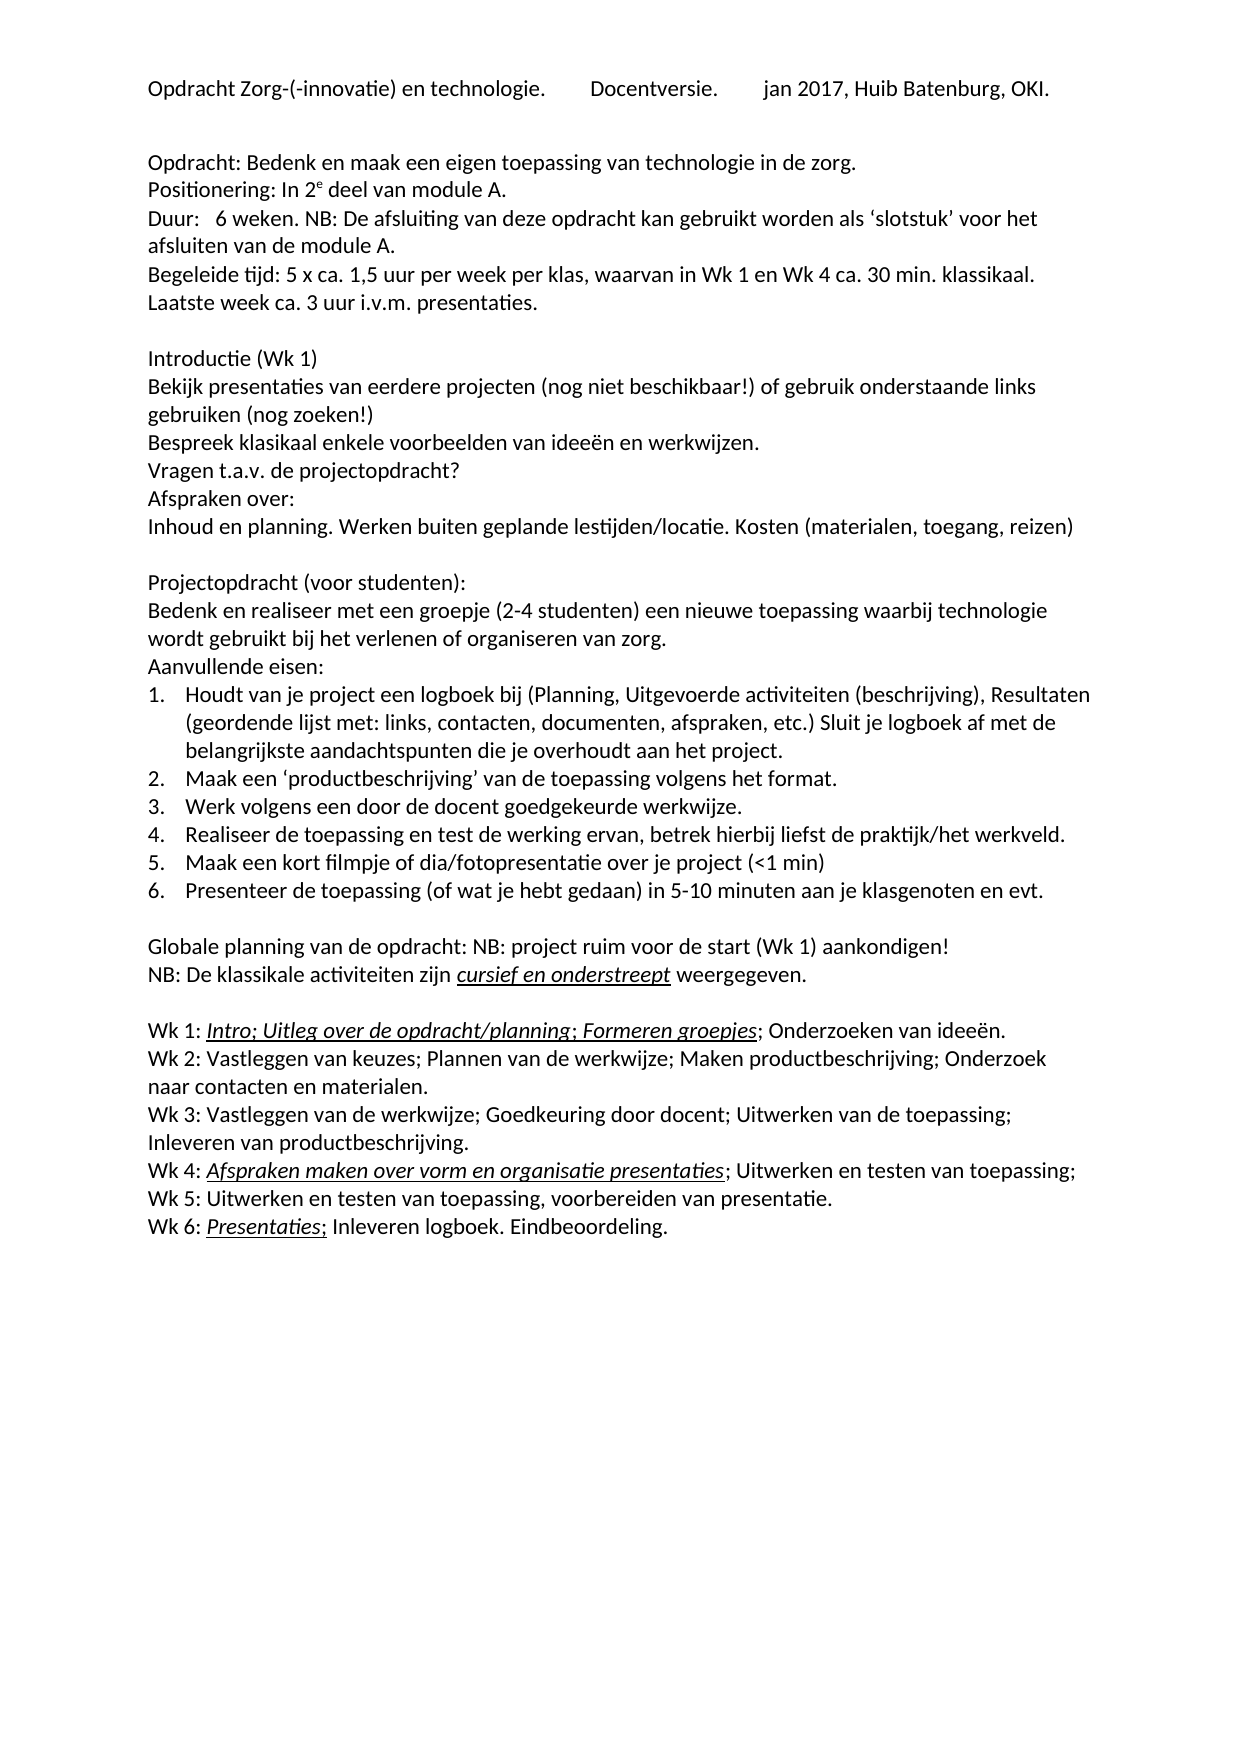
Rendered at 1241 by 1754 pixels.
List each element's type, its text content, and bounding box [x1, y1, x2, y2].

text Wk 3: Vastleggen van de werkwijze; Goedkeuring door docent; Uitwerken van de toepassing; Inleveren van productbeschrijving. [148, 1100, 1093, 1156]
text Duur: 6 weken. NB: De afsluiting van deze opdracht kan gebruikt worden als ‘slotstuk’ voor het afsluiten van de module A. [148, 204, 1093, 260]
text Vragen t.a.v. de projectopdracht? [148, 456, 1093, 484]
text Projectopdracht (voor studenten): [148, 568, 1093, 596]
list Maak een ‘productbeschrijving’ van de toepassing volgens het format. [148, 764, 1093, 792]
text Wk 2: Vastleggen van keuzes; Plannen van de werkwijze; Maken productbeschrijving; Onderzoek naar contacten en materialen. [148, 1044, 1093, 1100]
text Opdracht: Bedenk en maak een eigen toepassing van technologie in de zorg. [148, 148, 1093, 176]
text Wk 1: Intro; Uitleg over de opdracht/planning; Formeren groepjes; Onderzoeken van ideeën. [148, 1016, 1093, 1044]
text Bedenk en realiseer met een groepje (2-4 studenten) een nieuwe toepassing waarbij technologie wordt gebruikt bij het verlenen of organiseren van zorg. [148, 596, 1093, 652]
text Wk 6: Presentaties; Inleveren logboek. Eindbeoordeling. [148, 1212, 1093, 1240]
list Presenteer de toepassing (of wat je hebt gedaan) in 5-10 minuten aan je klasgenoten en evt. [148, 876, 1093, 904]
text Introductie (Wk 1) [148, 344, 1093, 372]
text Bespreek klasikaal enkele voorbeelden van ideeën en werkwijzen. [148, 428, 1093, 456]
text Aanvullende eisen: [148, 652, 1093, 680]
list Werk volgens een door de docent goedgekeurde werkwijze. [148, 792, 1093, 820]
text Inhoud en planning. Werken buiten geplande lestijden/locatie. Kosten (materialen, toegang, reizen) [148, 512, 1093, 540]
text Globale planning van de opdracht: NB: project ruim voor de start (Wk 1) aankondigen! [148, 932, 1093, 960]
list Maak een kort filmpje of dia/fotopresentatie over je project (<1 min) [148, 848, 1093, 876]
text Wk 5: Uitwerken en testen van toepassing, voorbereiden van presentatie. [148, 1184, 1093, 1212]
text Wk 4: Afspraken maken over vorm en organisatie presentaties; Uitwerken en testen van toepassing; [148, 1156, 1093, 1184]
text Afspraken over: [148, 484, 1093, 512]
text Bekijk presentaties van eerdere projecten (nog niet beschikbaar!) of gebruik onderstaande links gebruiken (nog zoeken!) [148, 372, 1093, 428]
text Positionering: In 2e deel van module A. [148, 176, 1093, 204]
text NB: De klassikale activiteiten zijn cursief en onderstreept weergegeven. [148, 960, 1093, 988]
text Begeleide tijd: 5 x ca. 1,5 uur per week per klas, waarvan in Wk 1 en Wk 4 ca. 30 min. klassikaal. Laatste week ca. 3 uur i.v.m. presentaties. [148, 260, 1093, 316]
list Realiseer de toepassing en test de werking ervan, betrek hierbij liefst de praktijk/het werkveld. [148, 820, 1093, 848]
list Houdt van je project een logboek bij (Planning, Uitgevoerde activiteiten (beschrijving), Resultaten (geordende lijst met: links, contacten, documenten, afspraken, etc.) Sluit je logboek af met de belangrijkste aandachtspunten die je overhoudt aan het project. [148, 680, 1093, 764]
